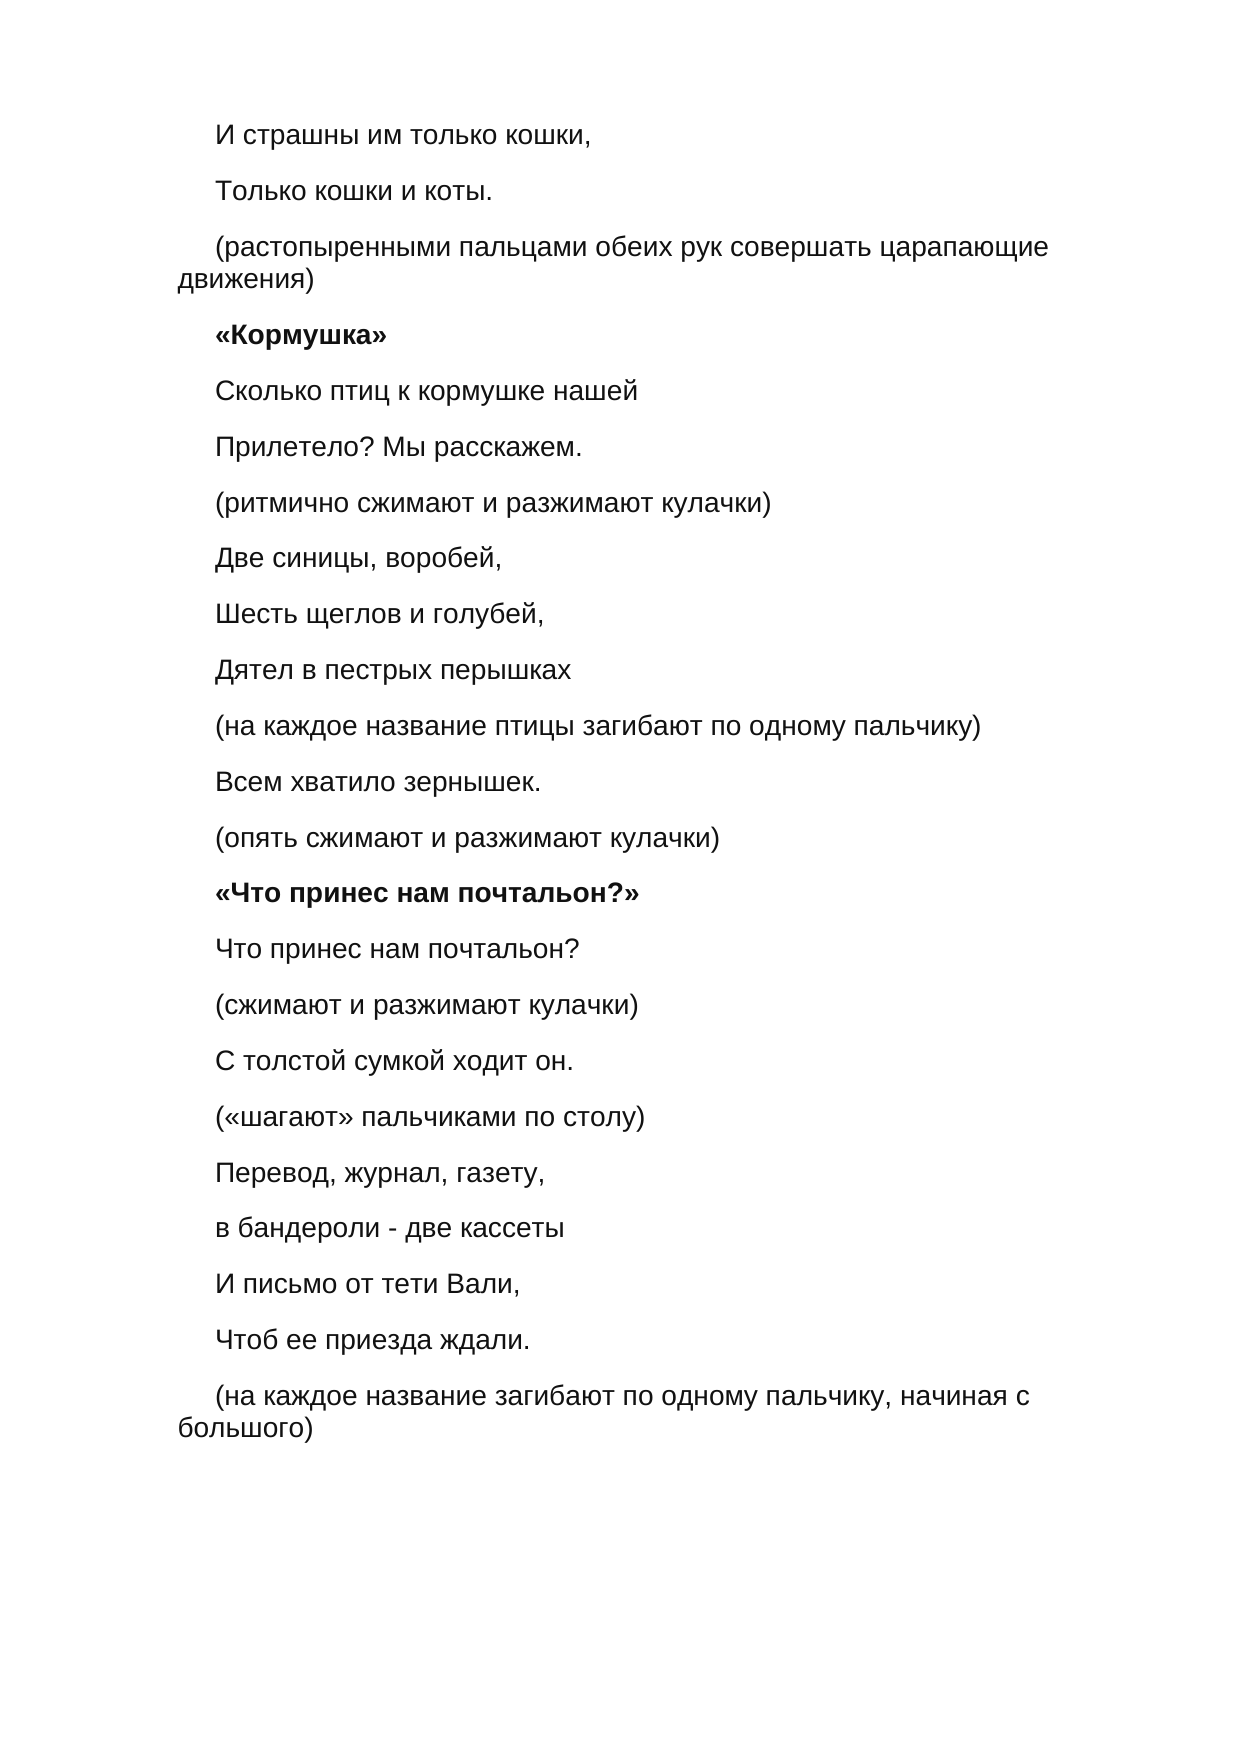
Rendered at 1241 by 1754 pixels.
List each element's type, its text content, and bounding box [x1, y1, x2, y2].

text И страшны им только кошки, [177, 118, 1152, 151]
text Две синицы, воробей, [177, 541, 1152, 574]
text «Кормушка» [177, 318, 1152, 350]
text Перевод, журнал, газету, [177, 1156, 1152, 1188]
text Что принес нам почтальон? [177, 932, 1152, 964]
text Сколько птиц к кормушке нашей [177, 374, 1152, 406]
text (растопыренными пальцами обеих рук совершать царапающие движения) [177, 230, 1152, 294]
text Всем хватило зернышек. [177, 765, 1152, 797]
text в бандероли - две кассеты [177, 1211, 1152, 1244]
text Прилетело? Мы расскажем. [177, 430, 1152, 462]
text (на каждое название загибают по одному пальчику, начиная с большого) [177, 1379, 1152, 1444]
text И письмо от тети Вали, [177, 1267, 1152, 1299]
text Только кошки и коты. [177, 174, 1152, 206]
text «Что принес нам почтальон?» [177, 876, 1152, 909]
text С толстой сумкой ходит он. [177, 1044, 1152, 1076]
text Дятел в пестрых перышках [177, 653, 1152, 685]
text (ритмично сжимают и разжимают кулачки) [177, 486, 1152, 518]
text (сжимают и разжимают кулачки) [177, 988, 1152, 1020]
text Чтоб ее приезда ждали. [177, 1323, 1152, 1355]
text Шесть щеглов и голубей, [177, 597, 1152, 629]
text («шагают» пальчиками по столу) [177, 1100, 1152, 1132]
text (опять сжимают и разжимают кулачки) [177, 821, 1152, 853]
text (на каждое название птицы загибают по одному пальчику) [177, 709, 1152, 741]
